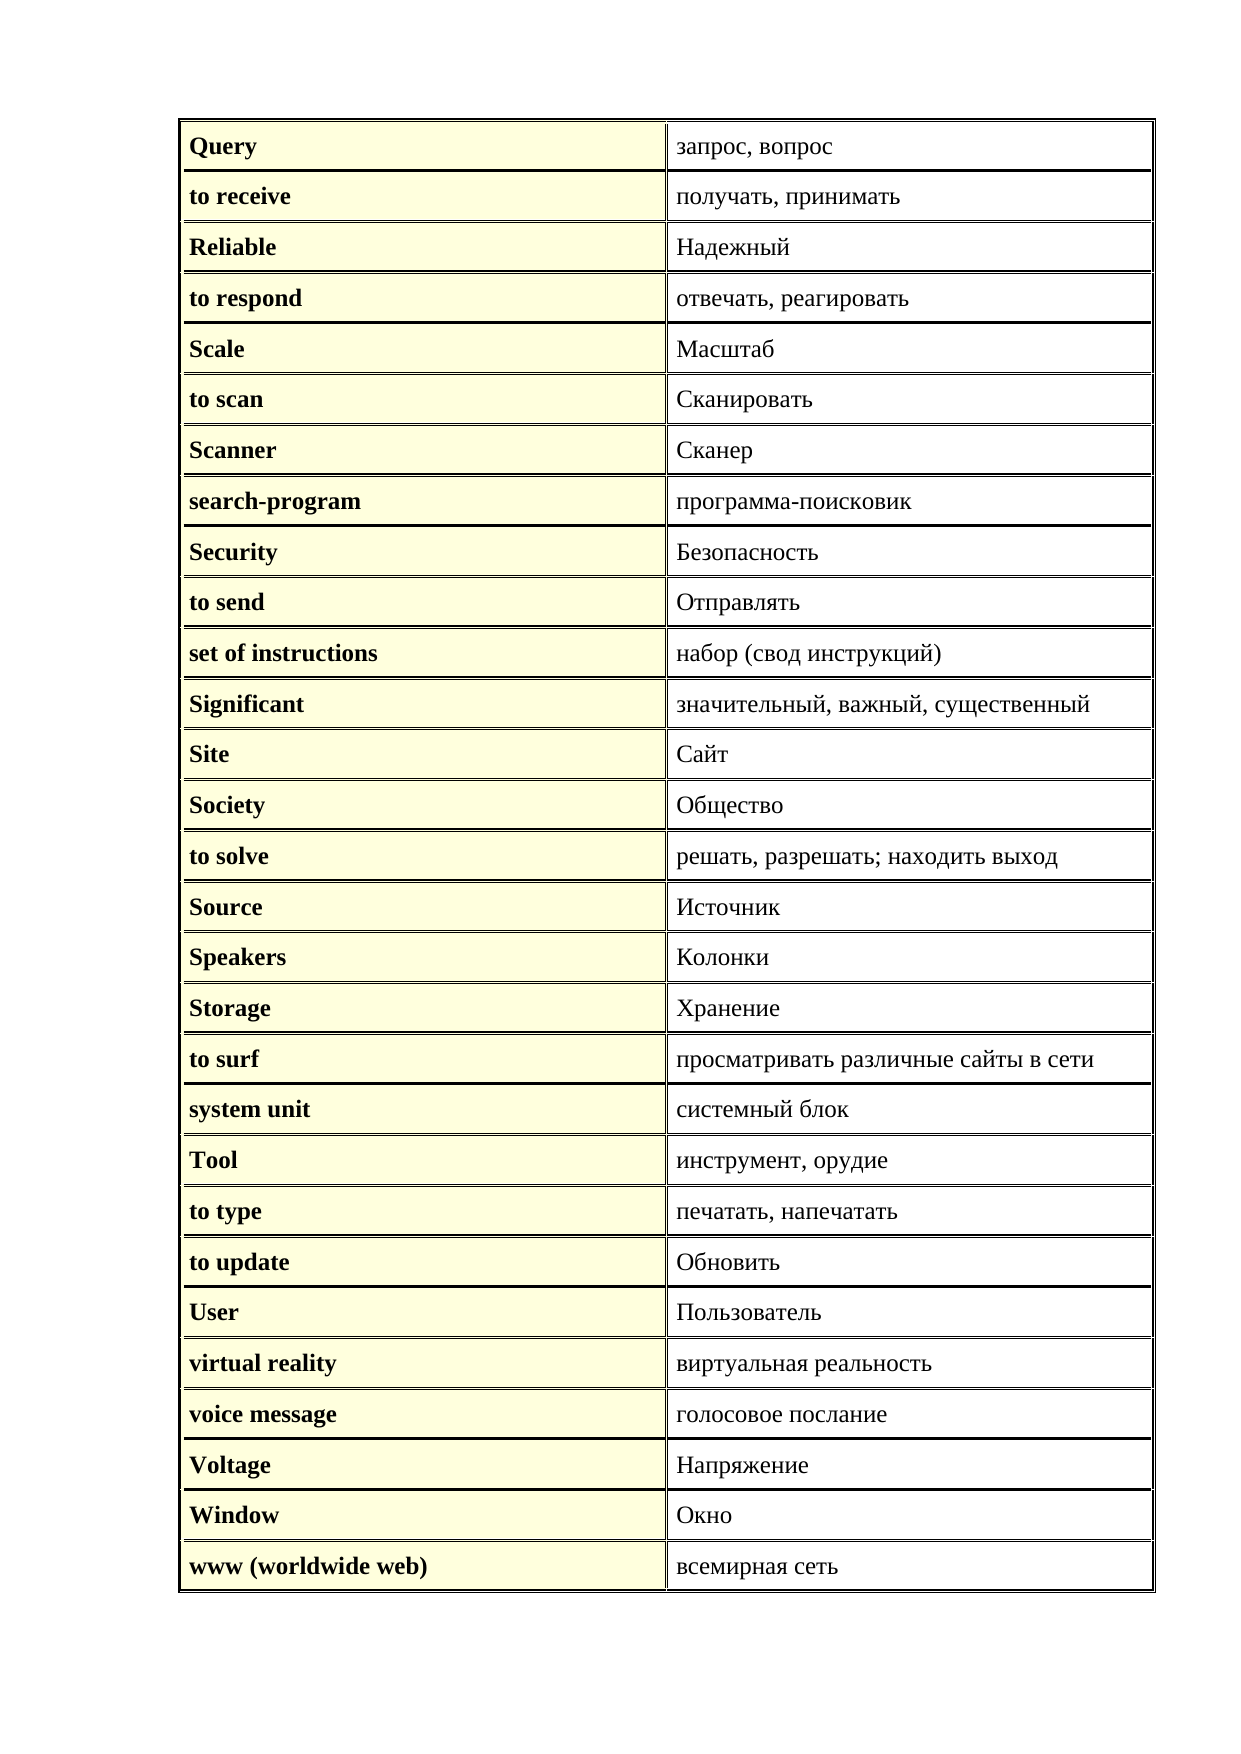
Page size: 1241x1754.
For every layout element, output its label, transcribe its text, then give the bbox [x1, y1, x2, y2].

table_cell Society [180, 778, 667, 828]
table_cell Speakers [180, 930, 667, 981]
table_cell set of instructions [181, 625, 665, 676]
table_cell просматривать различные сайты в сети [668, 1031, 1153, 1082]
table_cell Сканер [668, 423, 1153, 473]
table_cell to type [181, 1184, 665, 1234]
table_cell to receive [181, 169, 665, 219]
table_cell to surf [181, 1031, 665, 1082]
table_cell системный блок [668, 1082, 1152, 1133]
table_cell Сайт [667, 727, 1154, 778]
table_cell Tool [180, 1133, 667, 1183]
table_cell Отправлять [667, 575, 1154, 625]
table_cell Security [181, 524, 665, 575]
table_cell Storage [180, 981, 667, 1031]
table_cell Window [180, 1488, 665, 1538]
table_cell Напряжение [668, 1437, 1152, 1488]
table_cell виртуальная реальность [667, 1336, 1154, 1386]
table_cell Хранение [667, 981, 1154, 1031]
table_cell voice message [181, 1386, 665, 1437]
table_cell Окно [668, 1488, 1154, 1538]
table_cell virtual reality [180, 1336, 667, 1386]
table_cell инструмент, орудие [667, 1133, 1154, 1183]
table_cell Пользователь [668, 1285, 1152, 1336]
table_cell Обновить [668, 1234, 1153, 1285]
table_cell to respond [181, 270, 665, 321]
table_cell Scale [181, 321, 665, 372]
table_cell Query [181, 122, 667, 169]
table_cell to solve [181, 828, 665, 879]
table_cell программа-поисковик [668, 473, 1153, 524]
table_cell значительный, важный, существенный [668, 676, 1153, 727]
table_cell отвечать, реагировать [668, 270, 1153, 321]
table_cell User [181, 1285, 665, 1336]
table_cell www (worldwide web) [181, 1539, 667, 1589]
table_cell всемирная сеть [667, 1539, 1153, 1589]
table_cell набор (свод инструкций) [668, 625, 1153, 676]
table_cell to update [181, 1234, 665, 1285]
table_cell решать, разрешать; находить выход [668, 828, 1153, 879]
table_cell печатать, напечатать [668, 1184, 1153, 1234]
table_cell Источник [668, 879, 1153, 930]
table_cell search-program [181, 473, 665, 524]
table_cell Надежный [668, 220, 1153, 270]
table_cell to scan [180, 372, 667, 422]
table_cell Site [180, 727, 667, 778]
table_cell запрос, вопрос [667, 122, 1152, 169]
table_cell Безопасность [668, 524, 1152, 575]
table_cell Масштаб [668, 321, 1152, 372]
table_cell голосовое послание [668, 1386, 1153, 1437]
table_cell получать, принимать [668, 169, 1152, 219]
table_cell Колонки [667, 930, 1154, 981]
table_cell Общество [667, 778, 1154, 828]
table_cell Voltage [181, 1437, 665, 1488]
table_cell Reliable [181, 220, 665, 270]
table_cell Scanner [181, 423, 665, 473]
table_cell Source [181, 879, 665, 930]
table_cell Сканировать [667, 372, 1154, 422]
table_cell Significant [181, 676, 665, 727]
table_cell to send [180, 575, 667, 625]
table_cell system unit [181, 1082, 665, 1133]
